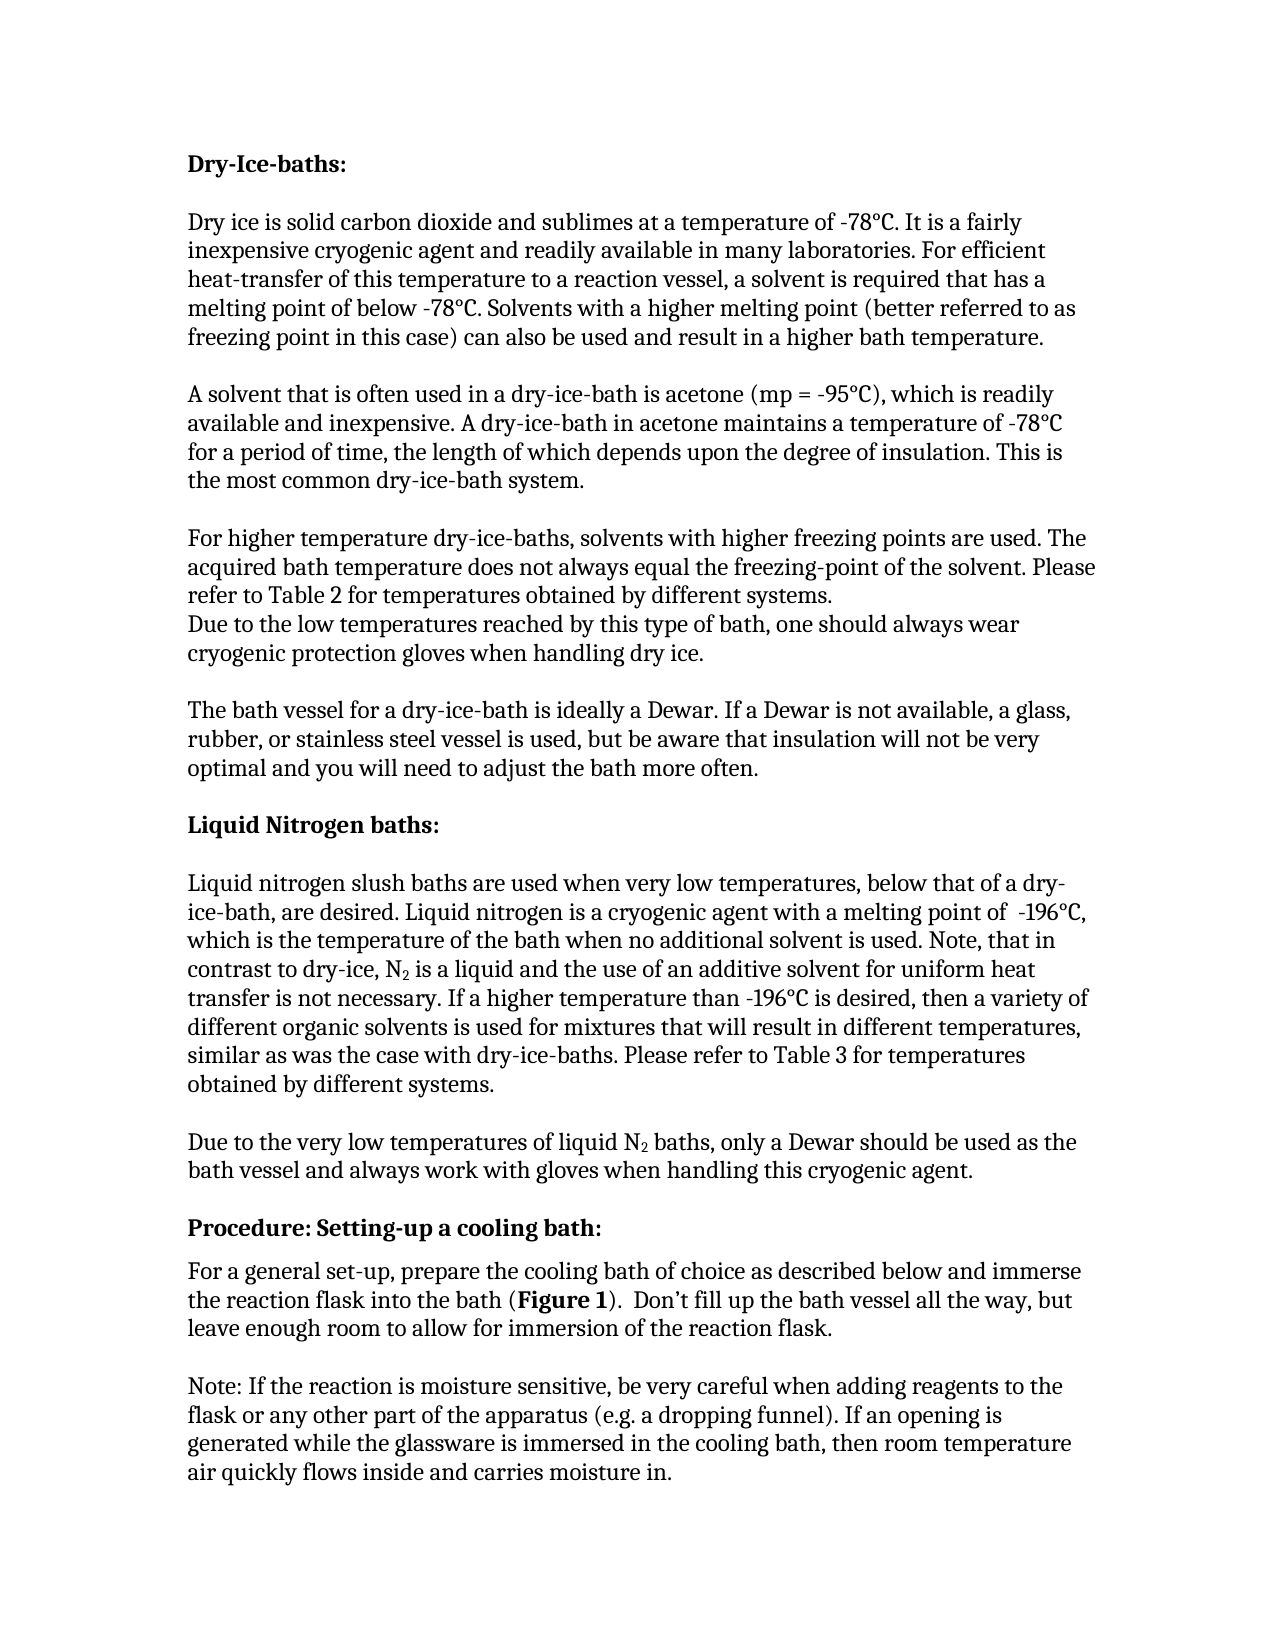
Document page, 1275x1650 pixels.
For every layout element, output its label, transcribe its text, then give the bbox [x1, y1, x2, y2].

text Liquid Nitrogen baths: [187, 811, 1097, 840]
text Due to the low temperatures reached by this type of bath, one should always wear cryogenic protection gloves when handling dry ice. [187, 610, 1097, 696]
text Procedure: Setting-up a cooling bath: [187, 1214, 1097, 1242]
text For a general set-up, prepare the cooling bath of choice as described below and immerse the reaction flask into the bath (Figure 1). Don’t fill up the bath vessel all the way, but leave enough room to allow for immersion of the reaction flask. [187, 1257, 1097, 1343]
text For higher temperature dry-ice-baths, solvents with higher freezing points are used. The acquired bath temperature does not always equal the freezing-point of the solvent. Please refer to Table 2 for temperatures obtained by different systems. [187, 524, 1098, 610]
text Dry-Ice-baths: [187, 150, 1097, 179]
text Note: If the reaction is moisture sensitive, be very careful when adding reagents to the flask or any other part of the apparatus (e.g. a dropping funnel). If an opening is generated while the glassware is immersed in the cooling bath, then room temperature air quickly flows inside and carries moisture in. [187, 1372, 1097, 1487]
text The bath vessel for a dry-ice-bath is ideally a Dewar. If a Dewar is not available, a glass, rubber, or stainless steel vessel is used, but be aware that insulation will not be very optimal and you will need to adjust the bath more often. [187, 696, 1097, 811]
text Liquid nitrogen slush baths are used when very low temperatures, below that of a dry-ice-bath, are desired. Liquid nitrogen is a cryogenic agent with a melting point of -196°C, which is the temperature of the bath when no additional solvent is used. Note, that in contrast to dry-ice, N2 is a liquid and the use of an additive solvent for uniform heat transfer is not necessary. If a higher temperature than -196°C is desired, then a variety of different organic solvents is used for mixtures that will result in different temperatures, similar as was the case with dry-ice-baths. Please refer to Table 3 for temperatures obtained by different systems. [187, 869, 1097, 1127]
text Due to the very low temperatures of liquid N2 baths, only a Dewar should be used as the bath vessel and always work with gloves when handling this cryogenic agent. [187, 1127, 1097, 1185]
text Dry ice is solid carbon dioxide and sublimes at a temperature of -78°C. It is a fairly inexpensive cryogenic agent and readily available in many laboratories. For efficient heat-transfer of this temperature to a reaction vessel, a solvent is required that has a melting point of below -78°C. Solvents with a higher melting point (better referred to as freezing point in this case) can also be used and result in a higher bath temperature. [187, 207, 1097, 380]
text A solvent that is often used in a dry-ice-bath is acetone (mp = -95°C), which is readily available and inexpensive. A dry-ice-bath in acetone maintains a temperature of -78°C for a period of time, the length of which depends upon the degree of insulation. This is the most common dry-ice-bath system. [187, 380, 1097, 524]
